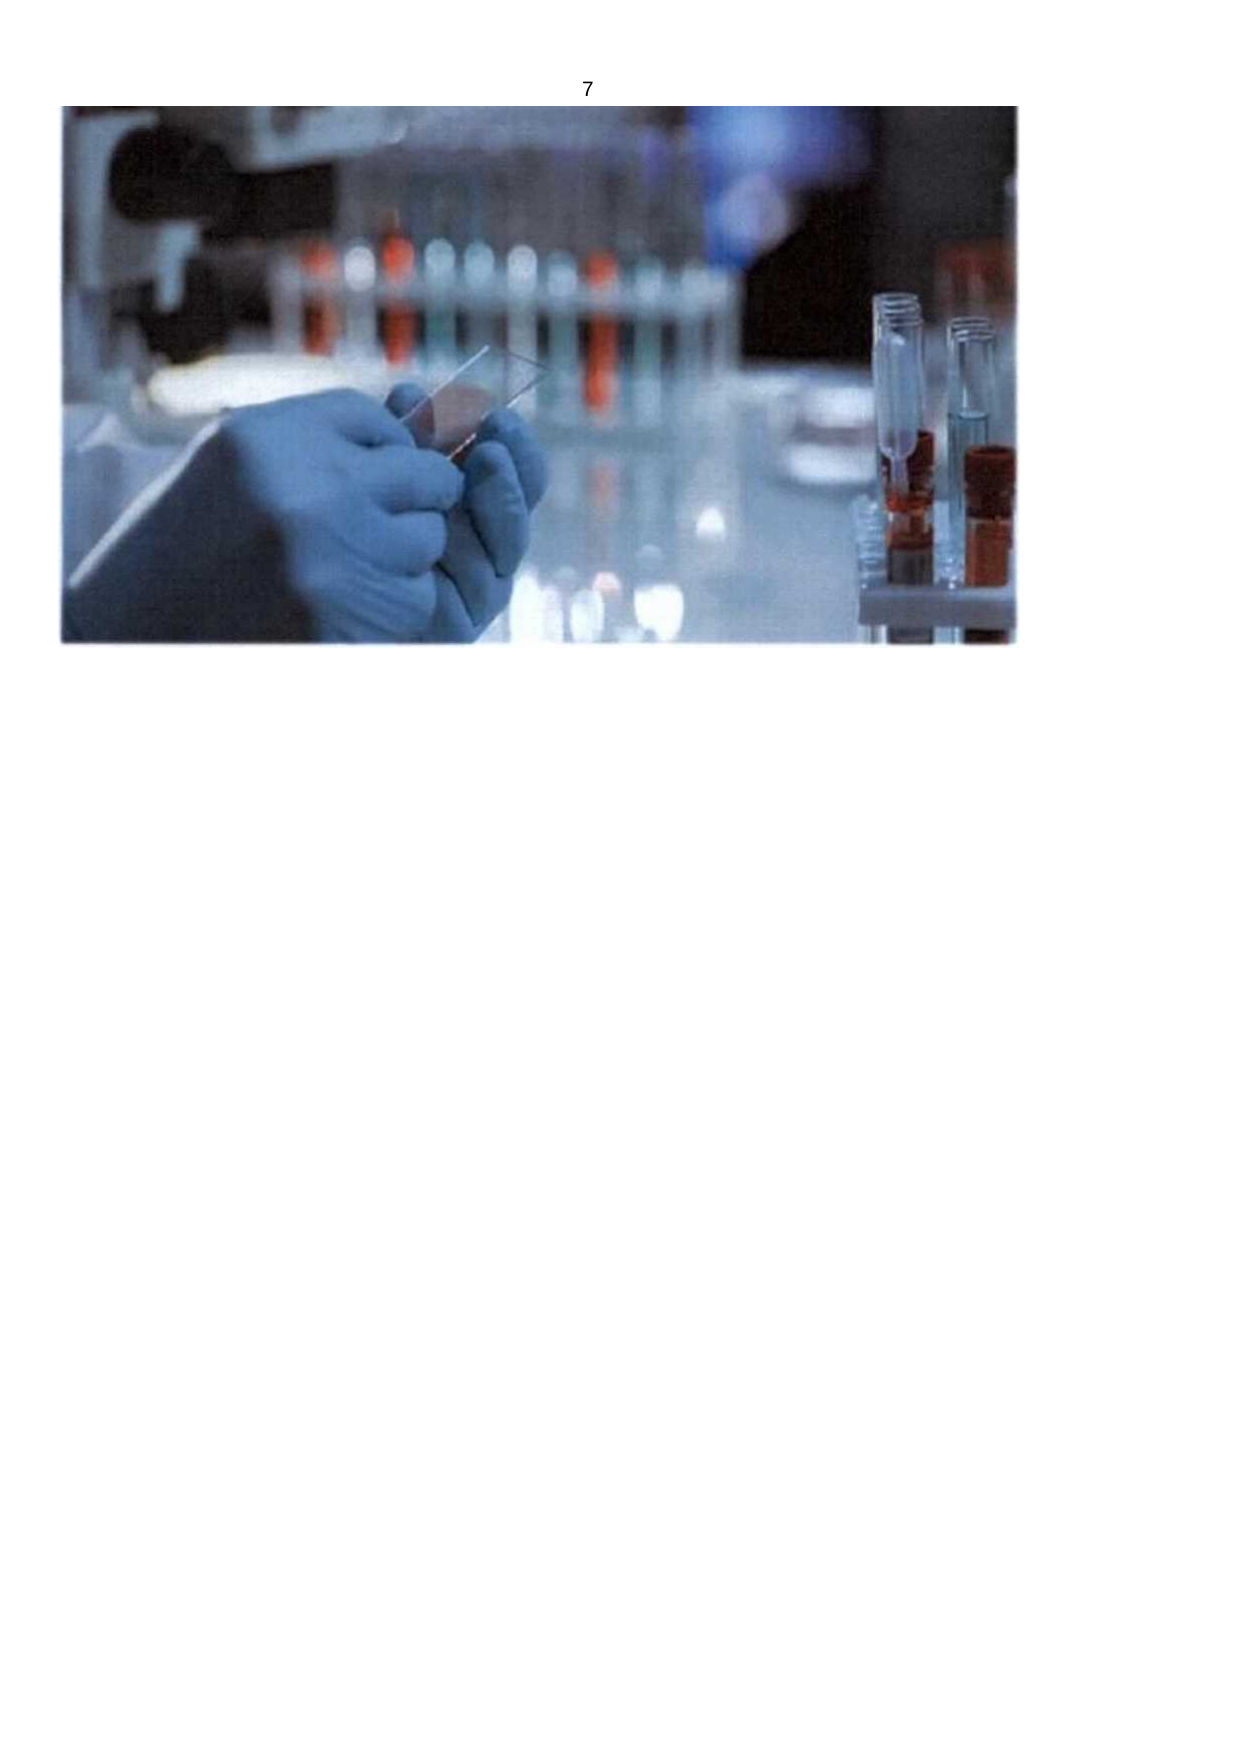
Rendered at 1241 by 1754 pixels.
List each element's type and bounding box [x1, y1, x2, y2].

picture [58, 106, 1021, 648]
